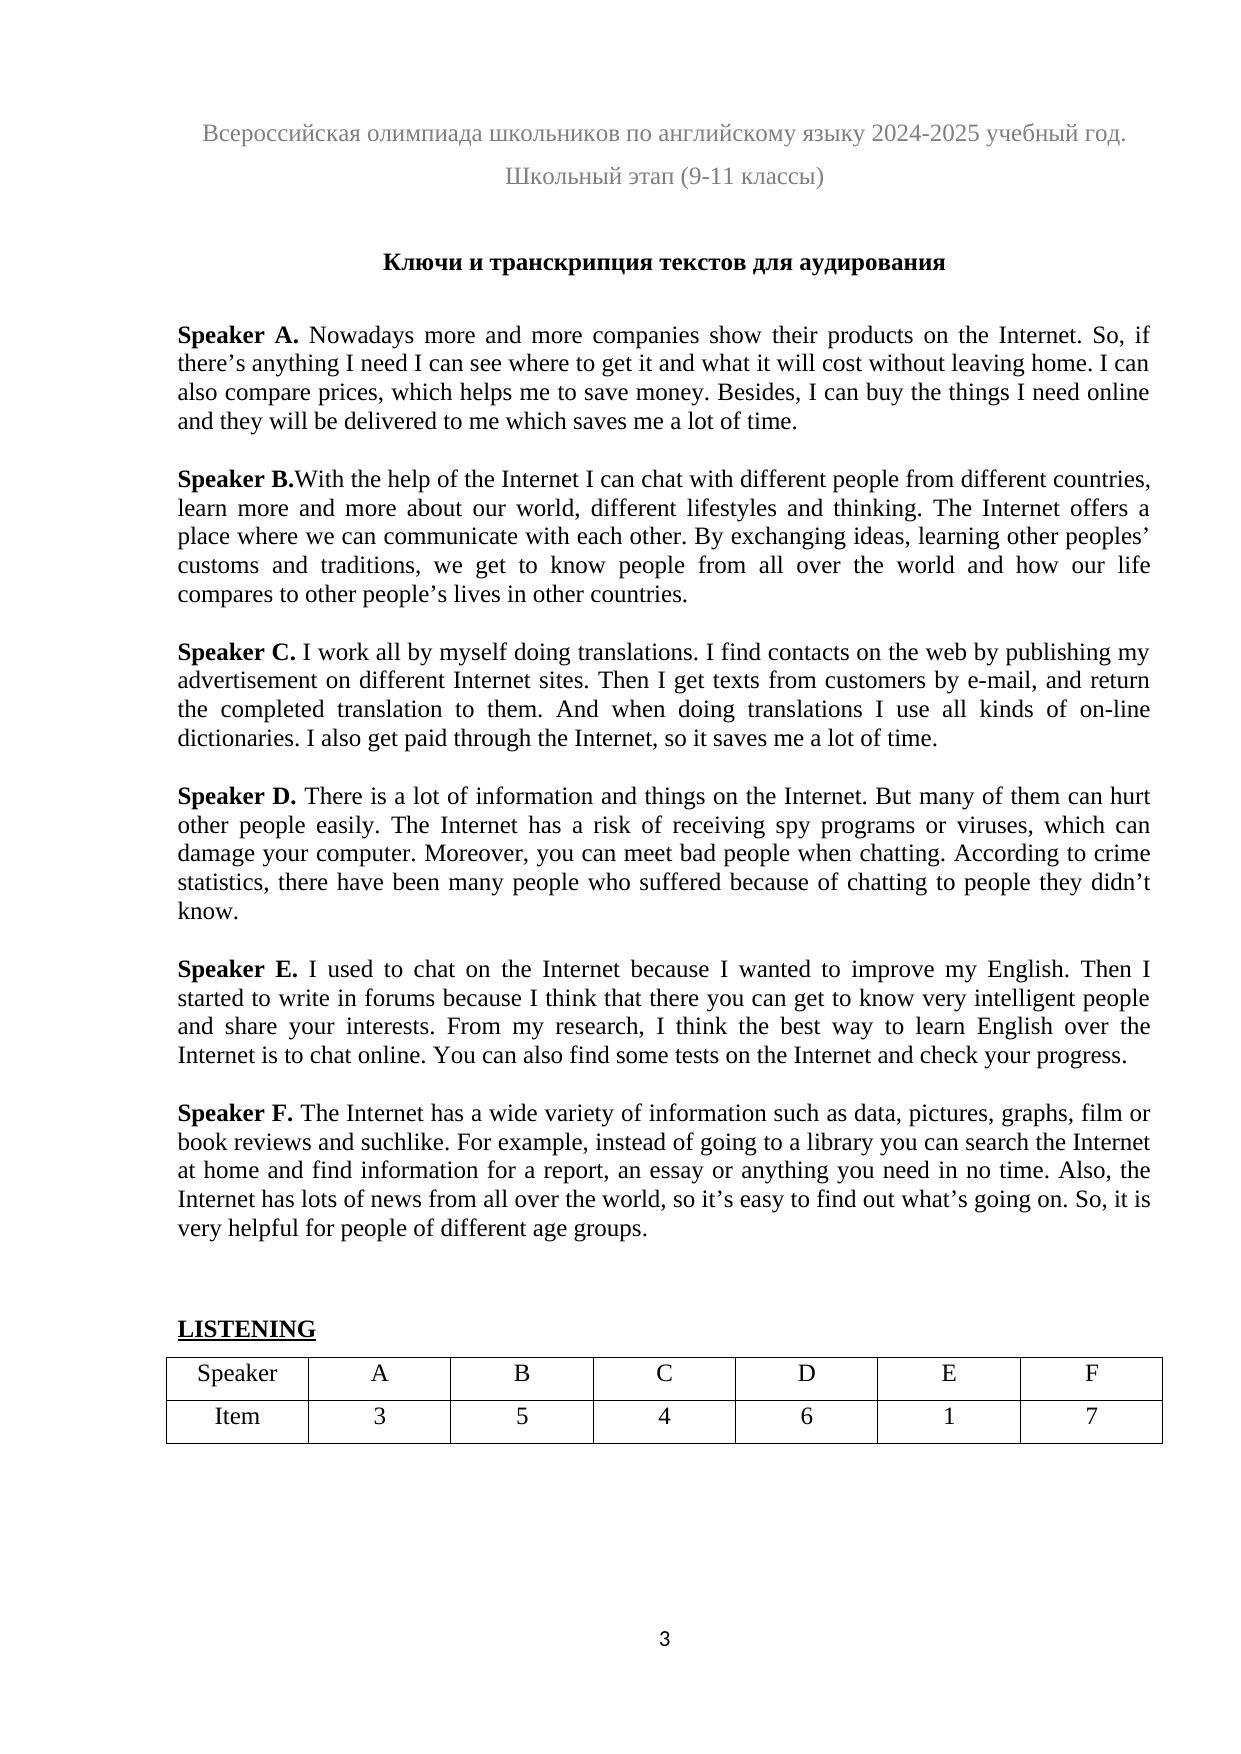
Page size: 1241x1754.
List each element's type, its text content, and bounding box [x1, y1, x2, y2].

table_header A [309, 1358, 450, 1400]
text Speaker F. The Internet has a wide variety of information such as data, pictures, graphs, film or book reviews and suchlike. For example, instead of going to a library you can search the Internet at home and find information for a report, an essay or anything you need in no time. Also, the Internet has lots of news from all over the world, so it’s easy to find out what’s going on. So, it is very helpful for people of different age groups. [177, 1098, 1152, 1242]
table_header Speaker [167, 1358, 308, 1400]
table_header F [1021, 1358, 1162, 1400]
table_cell 1 [878, 1401, 1020, 1443]
text Всероссийская олимпиада школьников по английскому языку 2024-2025 учебный год. [177, 118, 1152, 147]
table_header D [736, 1358, 877, 1400]
table_cell 7 [1021, 1401, 1162, 1443]
table_cell 3 [309, 1401, 450, 1443]
table_cell 6 [736, 1401, 877, 1443]
text Speaker С. I work all by myself doing translations. I find contacts on the web by publishing my advertisement on different Internet sites. Then I get texts from customers by e-mail, and return the completed translation to them. And when doing translations I use all kinds of on-line dictionaries. I also get paid through the Internet, so it saves me a lot of time. [177, 637, 1152, 752]
text Speaker В.With the help of the Internet I can chat with different people from different countries, learn more and more about our world, different lifestyles and thinking. The Internet offers a place where we can communicate with each other. By exchanging ideas, learning other peoples’ customs and traditions, we get to know people from all over the world and how our life compares to other people’s lives in other countries. [177, 464, 1152, 608]
text Speaker A. Nowadays more and more companies show their products on the Internet. So, if there’s anything I need I can see where to get it and what it will cost without leaving home. I can also compare prices, which helps me to save money. Besides, I can buy the things I need online and they will be delivered to me which saves me a lot of time. [177, 320, 1152, 435]
text Школьный этап (9-11 классы) [177, 161, 1152, 190]
table_header C [594, 1358, 735, 1400]
text Ключи и транскрипция текстов для аудирования [177, 247, 1152, 276]
table_cell 4 [594, 1401, 735, 1443]
text Speaker E. I used to chat on the Internet because I wanted to improve my English. Then I started to write in forums because I think that there you can get to know very intelligent people and share your interests. From my research, I think the best way to learn English over the Internet is to chat online. You can also find some tests on the Internet and check your progress. [177, 954, 1152, 1069]
table_header B [451, 1358, 593, 1400]
text LISTENING [177, 1314, 1152, 1343]
table_header E [878, 1358, 1020, 1400]
text Speaker D. There is a lot of information and things on the Internet. But many of them can hurt other people easily. The Internet has a risk of receiving spy programs or viruses, which can damage your computer. Moreover, you can meet bad people when chatting. According to crime statistics, there have been many people who suffered because of chatting to people they didn’t know. [177, 781, 1152, 925]
table_cell Item [167, 1401, 308, 1443]
table_cell 5 [451, 1401, 593, 1443]
